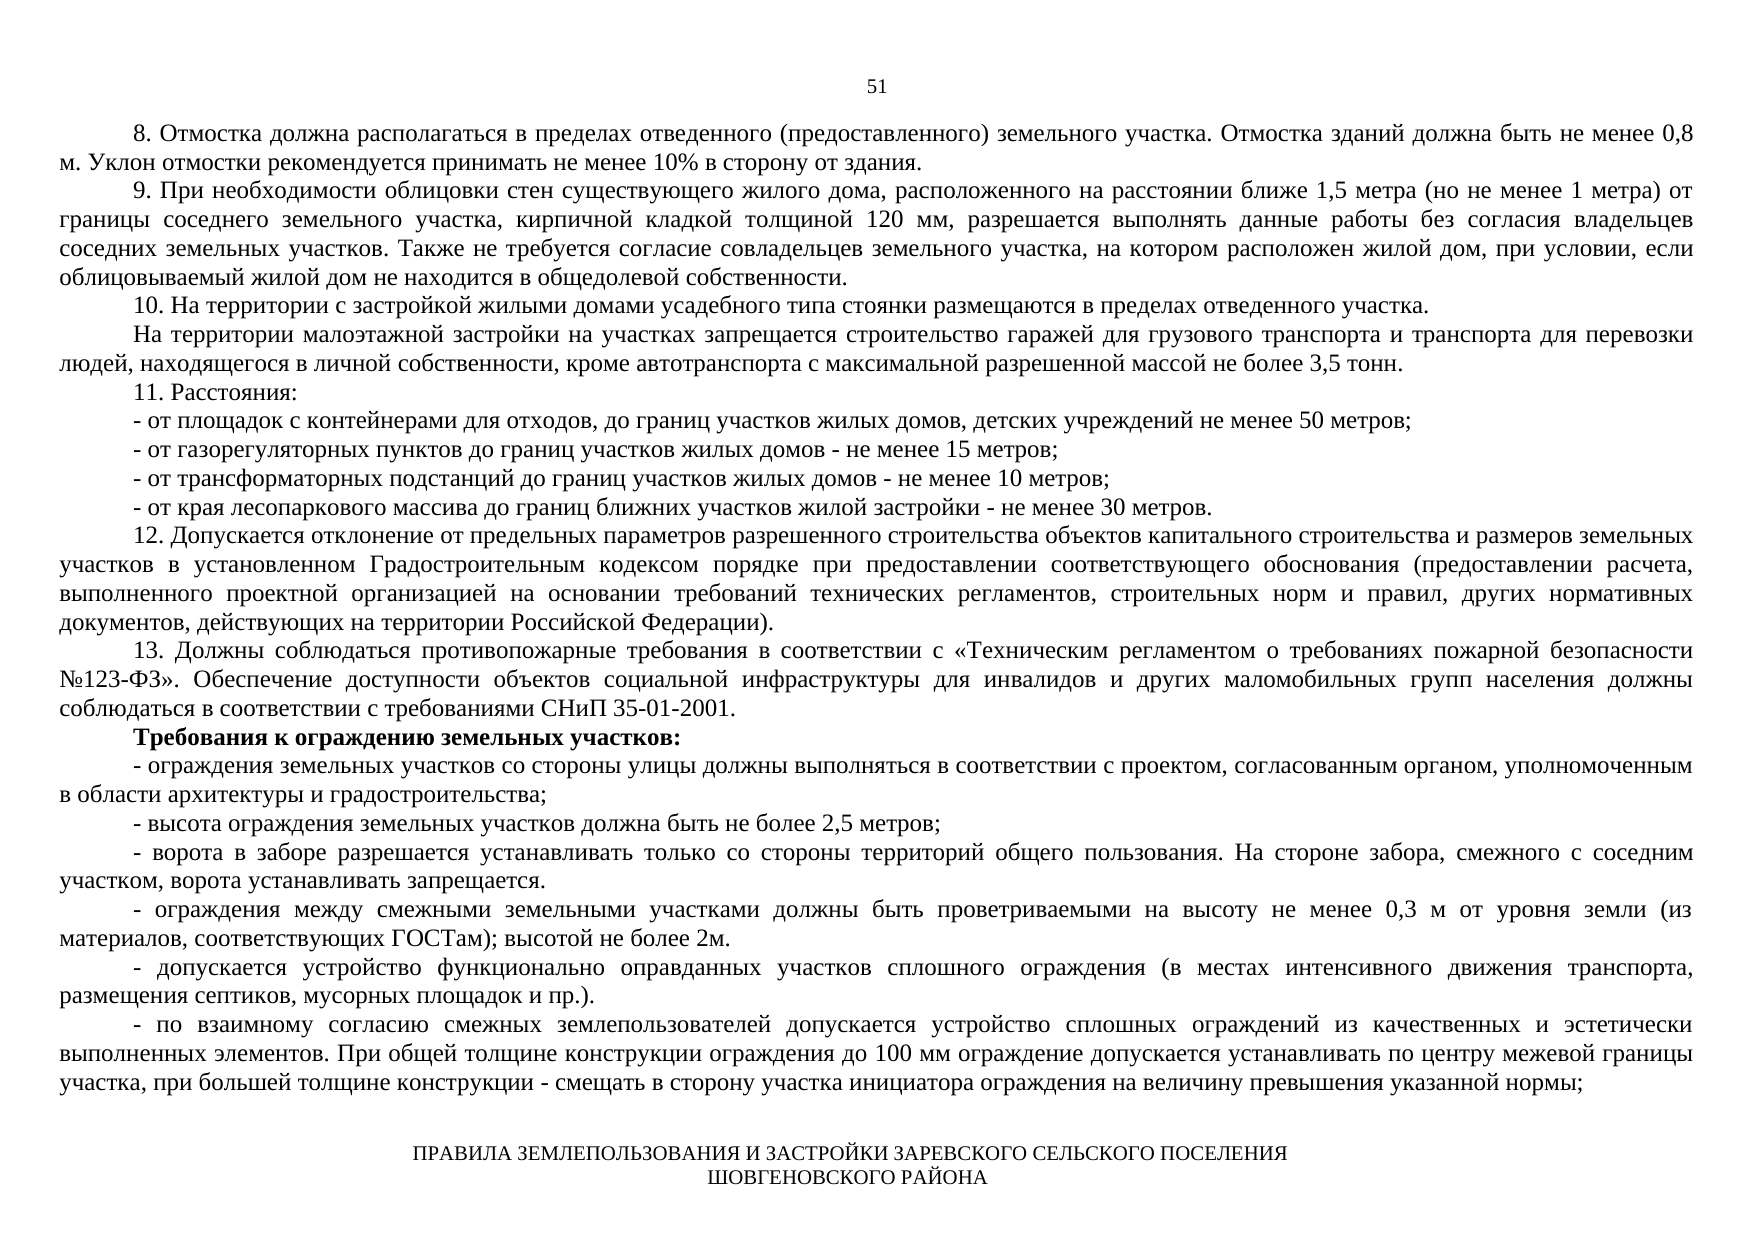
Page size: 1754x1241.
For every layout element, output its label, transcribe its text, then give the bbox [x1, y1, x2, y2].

text Требования к ограждению земельных участков: [59, 722, 1695, 751]
text На территории малоэтажной застройки на участках запрещается строительство гаражей для грузового транспорта и транспорта для перевозки людей, находящегося в личной собственности, кроме автотранспорта с максимальной разрешенной массой не более 3,5 тонн. [59, 319, 1695, 377]
text - ограждения между смежными земельными участками должны быть проветриваемыми на высоту не менее 0,3 м от уровня земли (из материалов, соответствующих ГОСТам); высотой не более 2м. [59, 894, 1695, 952]
text - от трансформаторных подстанций до границ участков жилых домов - не менее 10 метров; [59, 463, 1695, 492]
text 12. Допускается отклонение от предельных параметров разрешенного строительства объектов капитального строительства и размеров земельных участков в установленном Градостроительным кодексом порядке при предоставлении соответствующего обоснования (предоставлении расчета, выполненного проектной организацией на основании требований технических регламентов, строительных норм и правил, других нормативных документов, действующих на территории Российской Федерации). [59, 521, 1695, 636]
text - ворота в заборе разрешается устанавливать только со стороны территорий общего пользования. На стороне забора, смежного с соседним участком, ворота устанавливать запрещается. [59, 837, 1695, 894]
text 9. При необходимости облицовки стен существующего жилого дома, расположенного на расстоянии ближе 1,5 метра (но не менее 1 метра) от границы соседнего земельного участка, кирпичной кладкой толщиной 120 мм, разрешается выполнять данные работы без согласия владельцев соседних земельных участков. Также не требуется согласие совладельцев земельного участка, на котором расположен жилой дом, при условии, если облицовываемый жилой дом не находится в общедолевой собственности. [59, 176, 1695, 291]
text - допускается устройство функционально оправданных участков сплошного ограждения (в местах интенсивного движения транспорта, размещения септиков, мусорных площадок и пр.). [59, 952, 1695, 1009]
text 11. Расстояния: [59, 377, 1695, 406]
text - высота ограждения земельных участков должна быть не более 2,5 метров; [59, 808, 1695, 837]
text - от площадок с контейнерами для отходов, до границ участков жилых домов, детских учреждений не менее 50 метров; [59, 406, 1695, 434]
text - от газорегуляторных пунктов до границ участков жилых домов - не менее 15 метров; [59, 434, 1695, 463]
text - по взаимному согласию смежных землепользователей допускается устройство сплошных ограждений из качественных и эстетически выполненных элементов. При общей толщине конструкции ограждения до 100 мм ограждение допускается устанавливать по центру межевой границы участка, при большей толщине конструкции - смещать в сторону участка инициатора ограждения на величину превышения указанной нормы; [59, 1009, 1695, 1096]
text - от края лесопаркового массива до границ ближних участков жилой застройки - не менее 30 метров. [59, 492, 1695, 521]
text 13. Должны соблюдаться противопожарные требования в соответствии с «Техническим регламентом о требованиях пожарной безопасности №123-ФЗ». Обеспечение доступности объектов социальной инфраструктуры для инвалидов и других маломобильных групп населения должны соблюдаться в соответствии с требованиями СНиП 35-01-2001. [59, 636, 1695, 722]
text 8. Отмостка должна располагаться в пределах отведенного (предоставленного) земельного участка. Отмостка зданий должна быть не менее 0,8 м. Уклон отмостки рекомендуется принимать не менее 10% в сторону от здания. [59, 118, 1695, 176]
text - ограждения земельных участков со стороны улицы должны выполняться в соответствии с проектом, согласованным органом, уполномоченным в области архитектуры и градостроительства; [59, 751, 1695, 808]
text 10. На территории с застройкой жилыми домами усадебного типа стоянки размещаются в пределах отведенного участка. [59, 291, 1695, 319]
